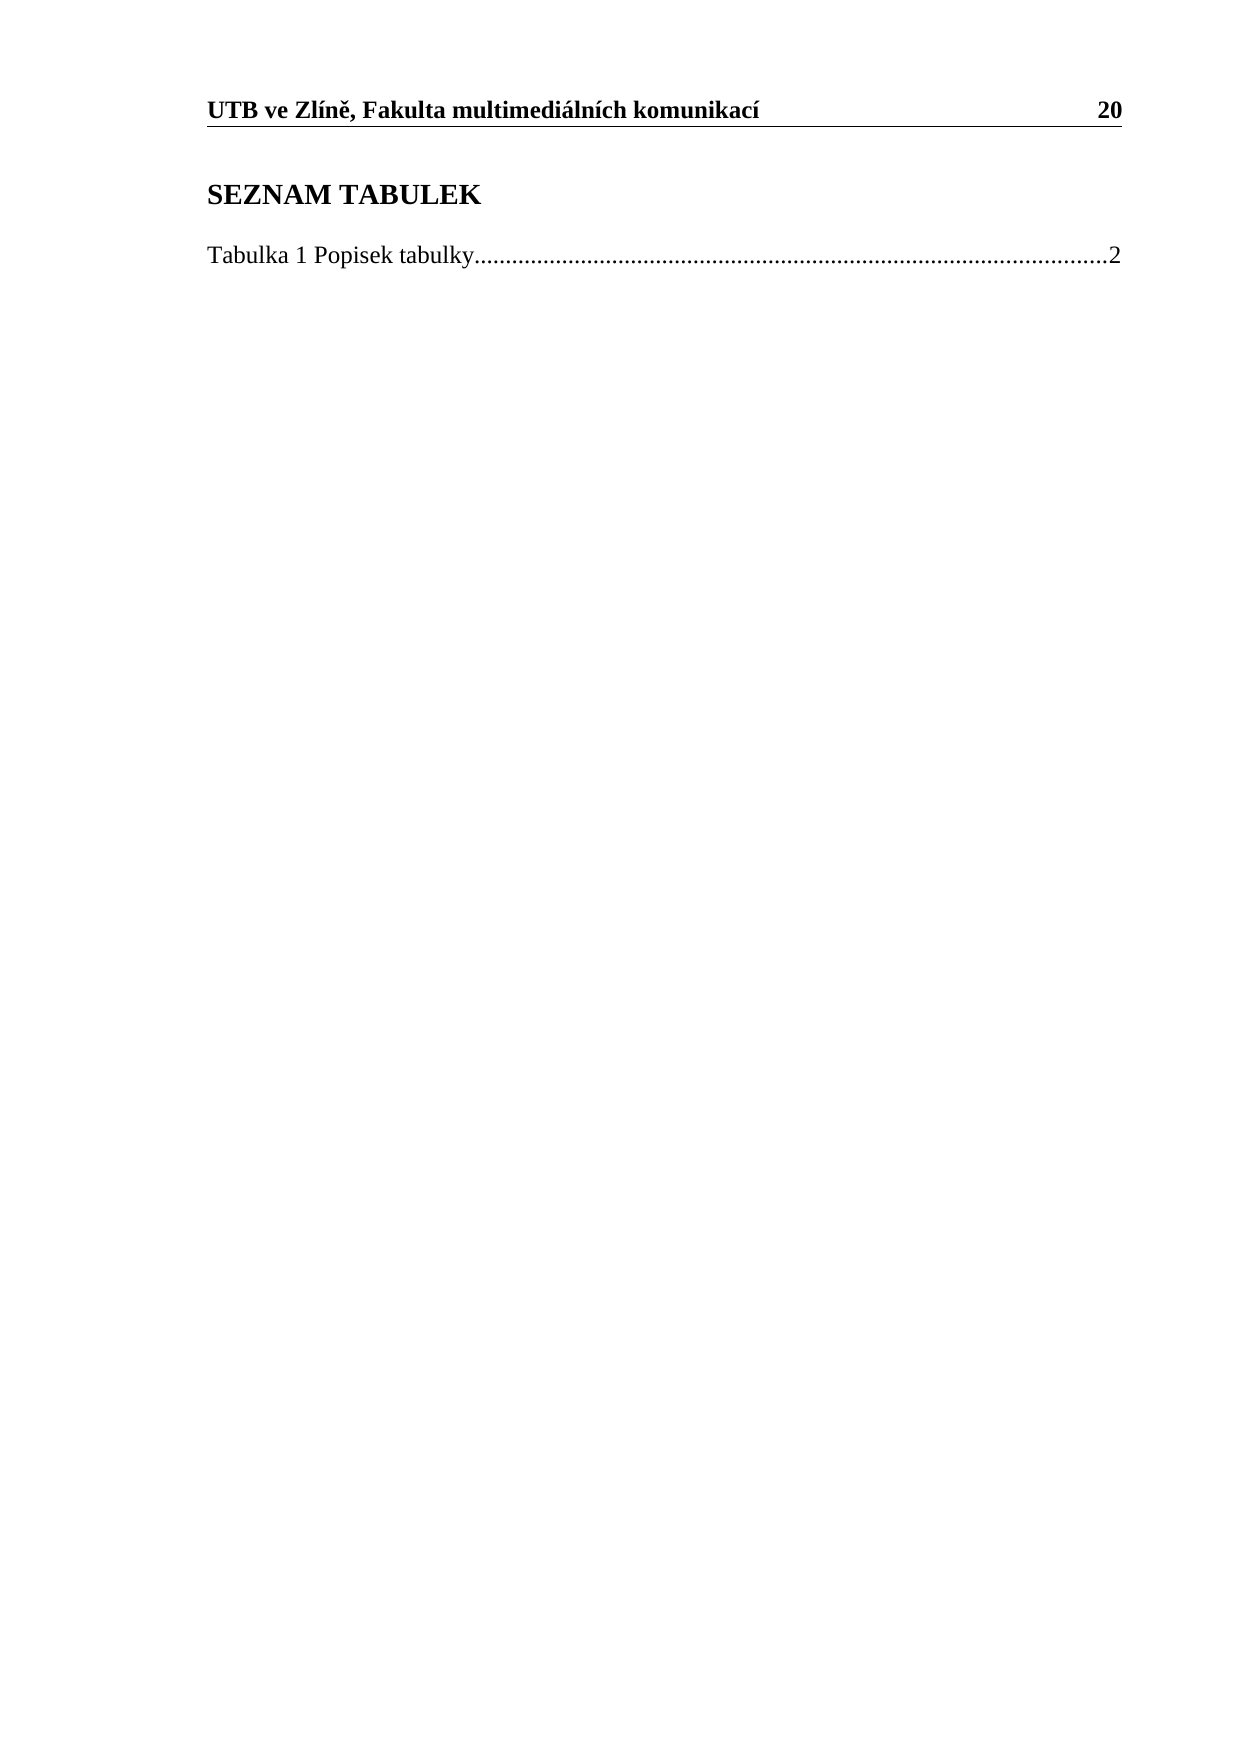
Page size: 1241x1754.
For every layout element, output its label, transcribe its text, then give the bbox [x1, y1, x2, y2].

text seznam TABULEK [207, 177, 1122, 211]
text Tabulka 1 Popisek tabulky 2 [207, 240, 1122, 269]
